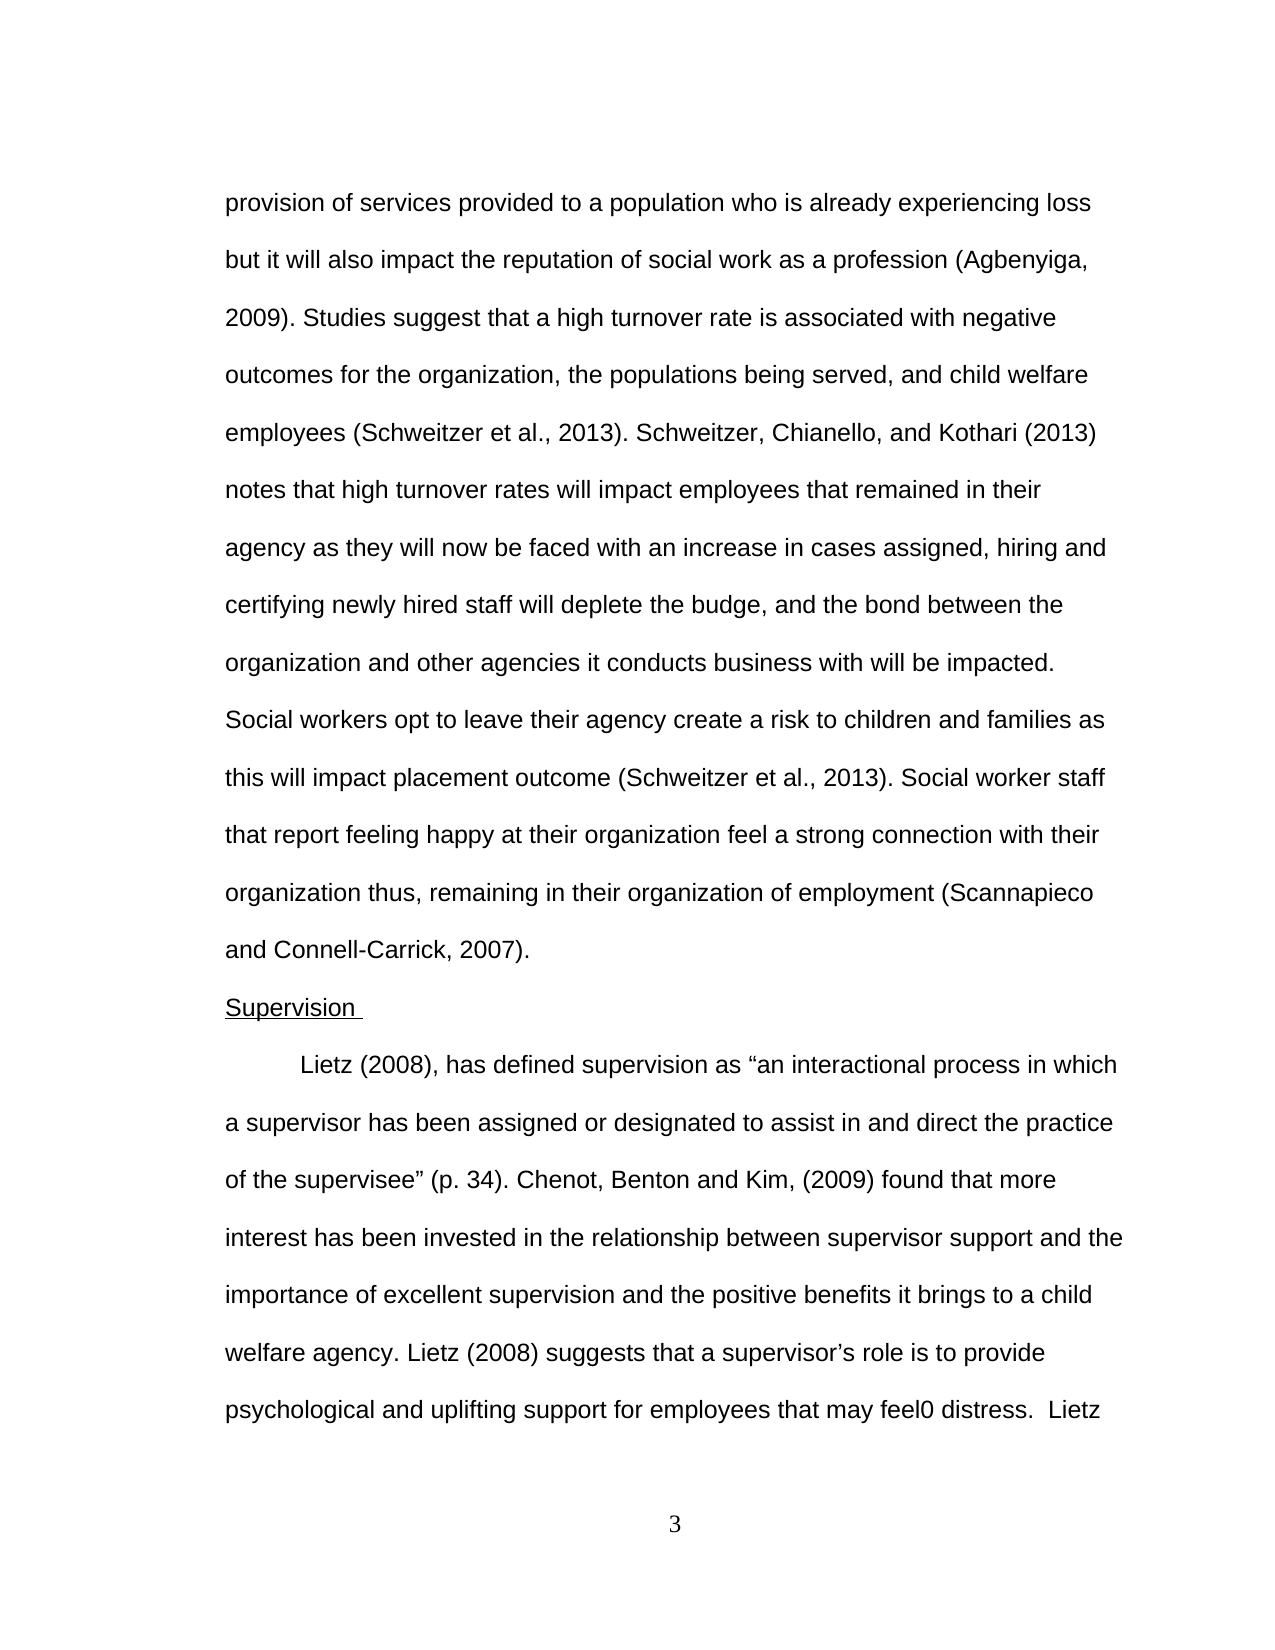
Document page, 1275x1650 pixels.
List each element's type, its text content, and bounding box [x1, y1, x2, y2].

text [225, 1050, 1125, 1424]
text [225, 187, 1125, 964]
text Supervision [225, 992, 1125, 1021]
